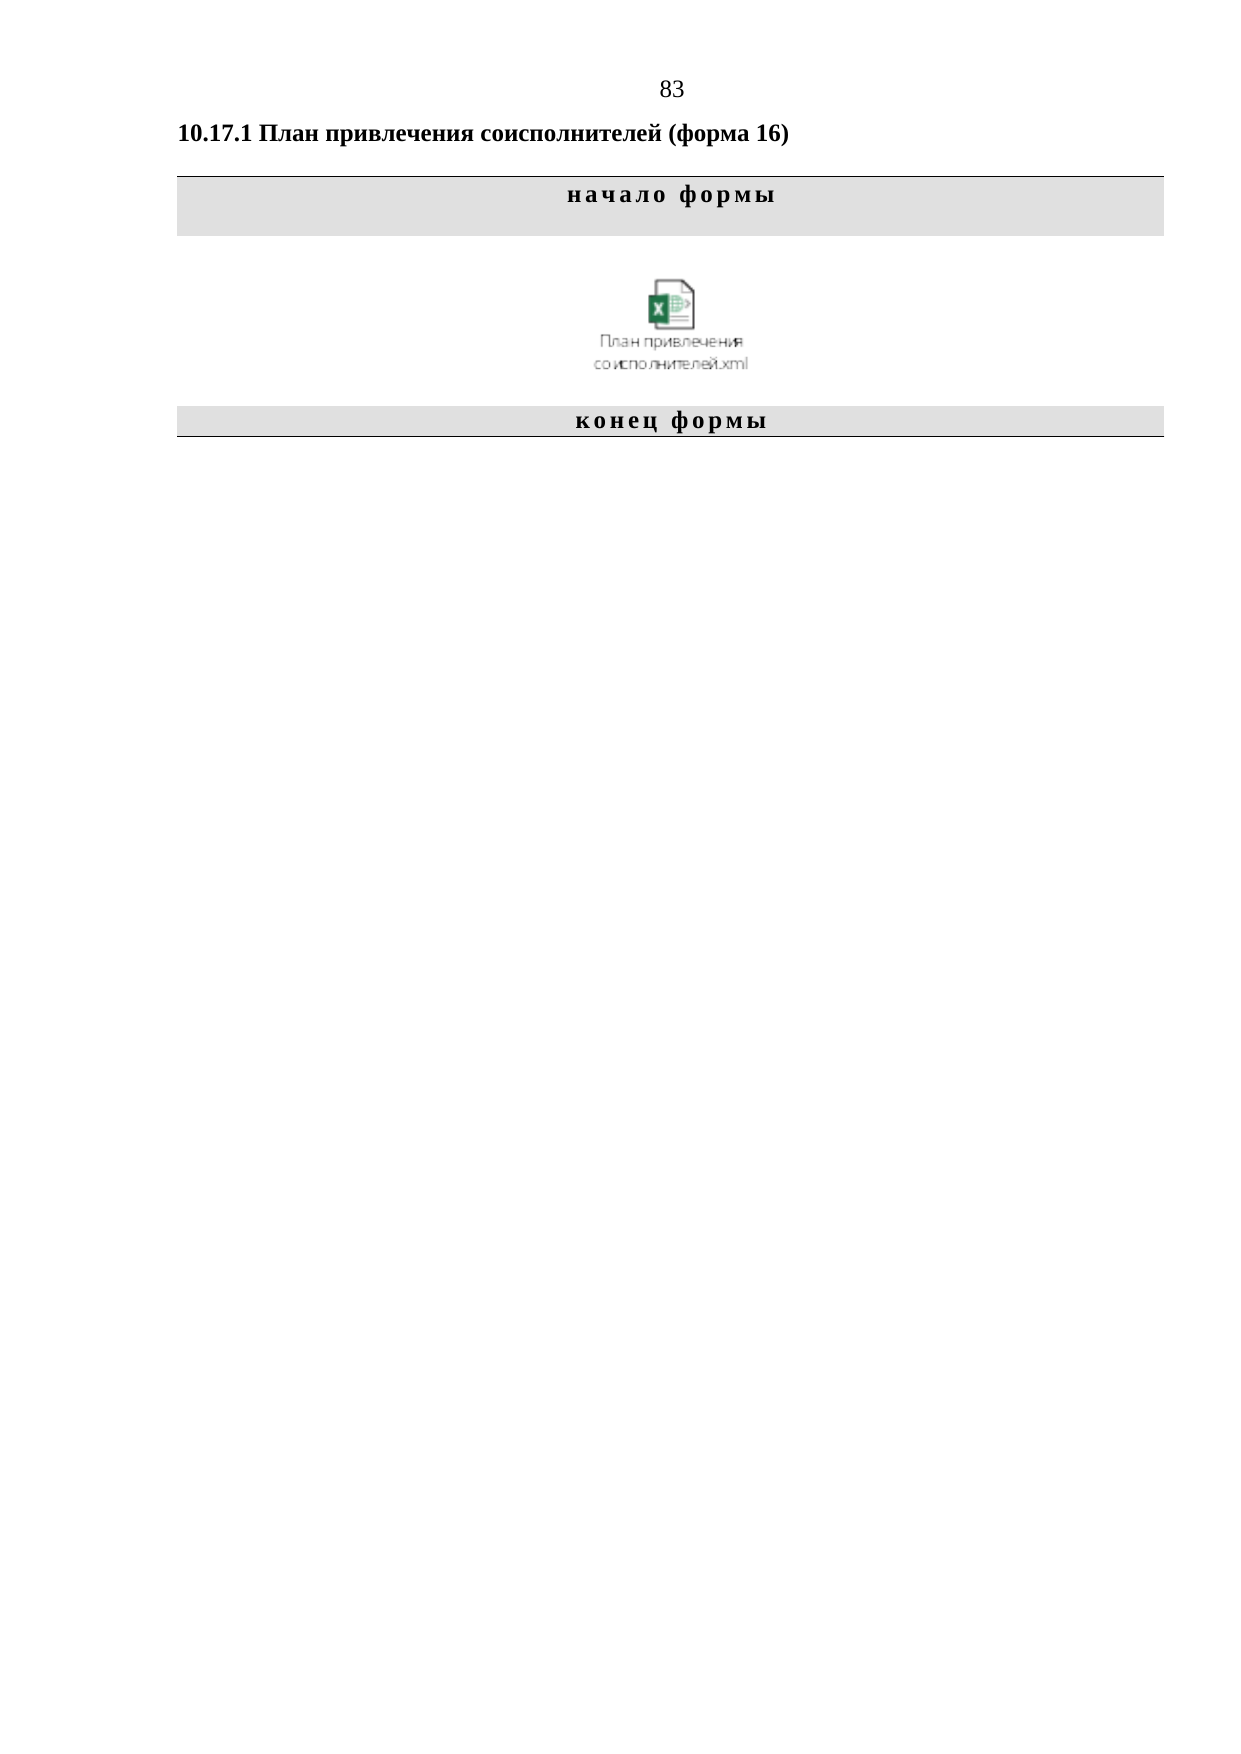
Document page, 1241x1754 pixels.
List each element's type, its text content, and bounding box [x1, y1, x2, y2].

text начало формы [177, 177, 1164, 204]
text конец формы [177, 406, 1164, 436]
text 10.17.1 План привлечения соисполнителей (форма 16) [177, 118, 1167, 147]
